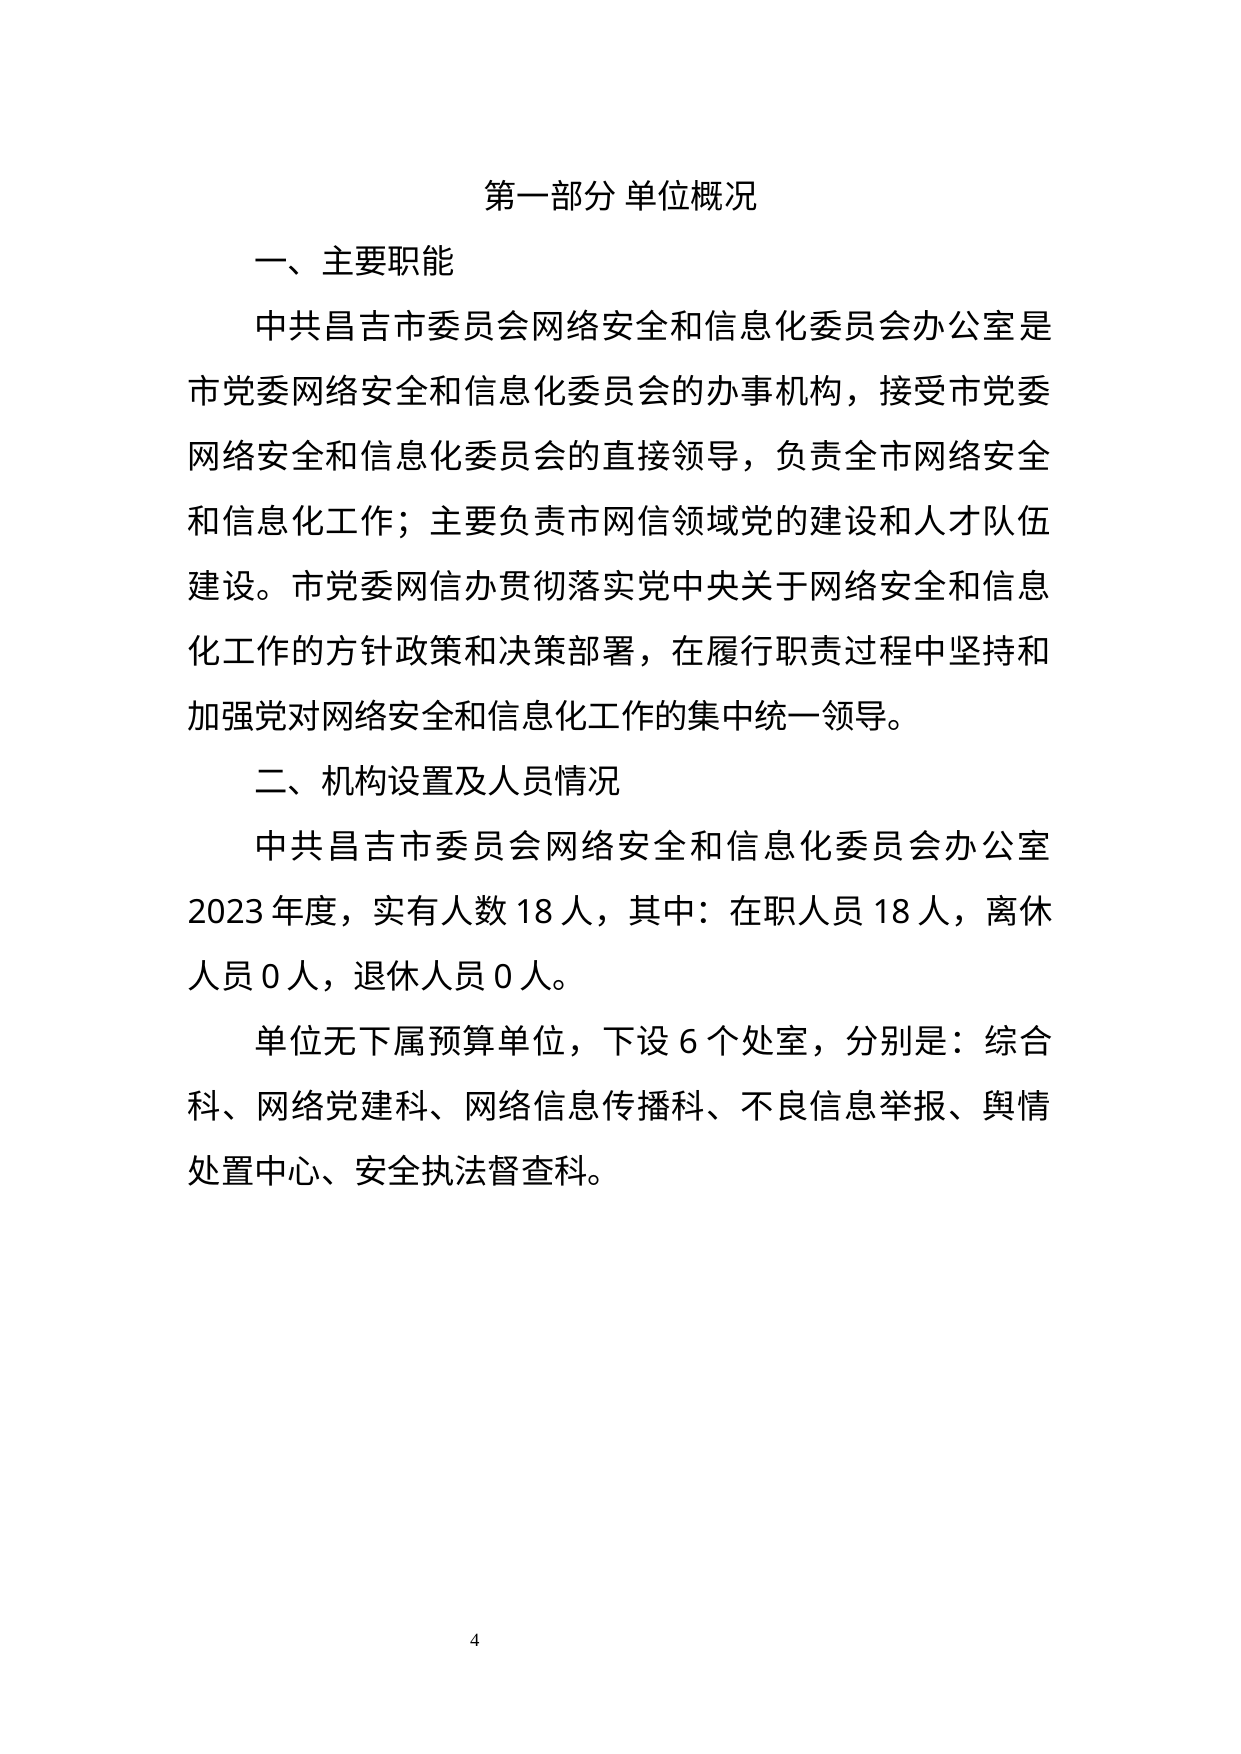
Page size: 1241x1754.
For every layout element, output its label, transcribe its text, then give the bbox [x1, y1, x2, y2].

text 中共昌吉市委员会网络安全和信息化委员会办公室是市党委网络安全和信息化委员会的办事机构，接受市党委网络安全和信息化委员会的直接领导，负责全市网络安全和信息化工作；主要负责市网信领域党的建设和人才队伍建设。市党委网信办贯彻落实党中央关于网络安全和信息化工作的方针政策和决策部署，在履行职责过程中坚持和加强党对网络安全和信息化工作的集中统一领导。 [187, 292, 1053, 747]
text 二、机构设置及人员情况 [187, 747, 1053, 812]
text 一、主要职能 [187, 227, 1053, 292]
text 中共昌吉市委员会网络安全和信息化委员会办公室2023年度，实有人数18人，其中：在职人员18人，离休人员0人，退休人员0人。 [187, 812, 1053, 1007]
text 单位无下属预算单位，下设6个处室，分别是：综合科、网络党建科、网络信息传播科、不良信息举报、舆情处置中心、安全执法督查科。 [187, 1007, 1053, 1202]
text 第一部分 单位概况 [187, 162, 1053, 227]
